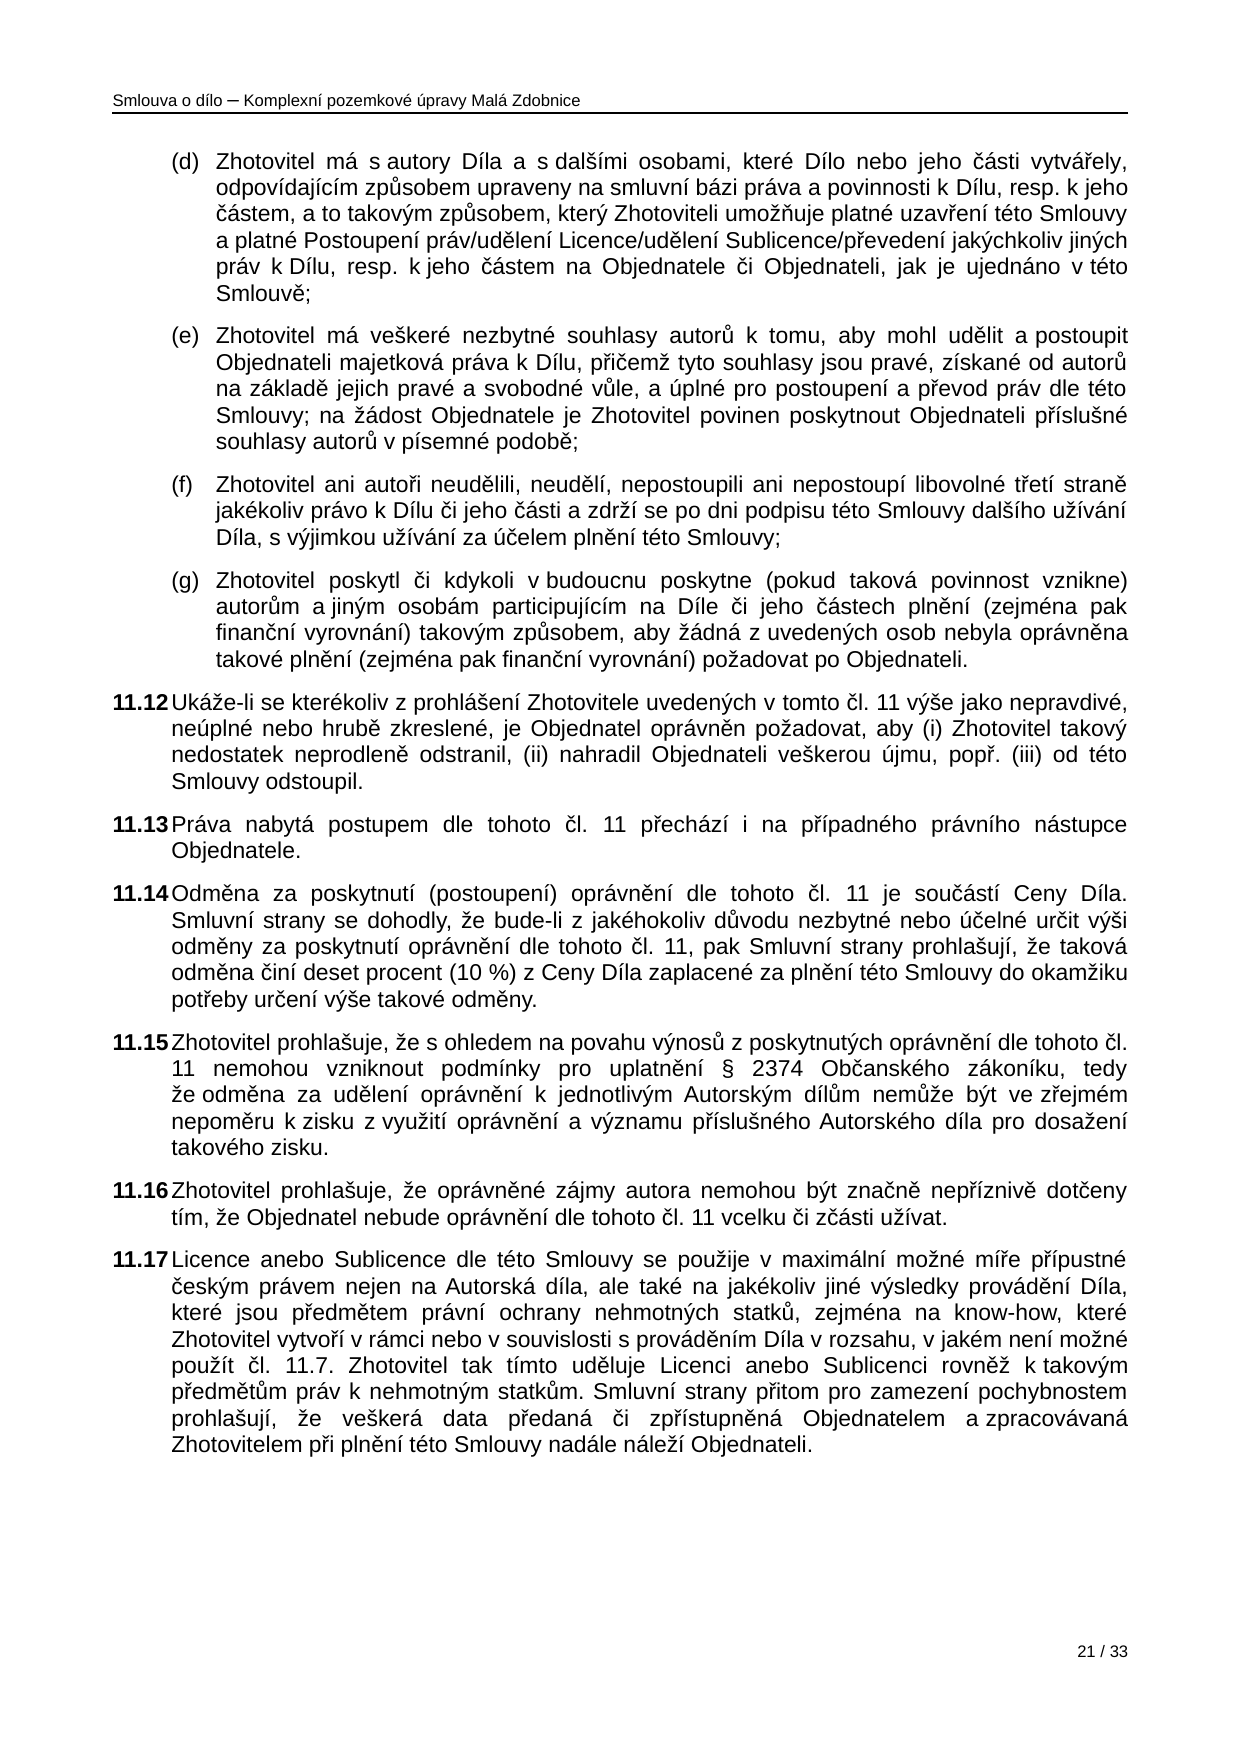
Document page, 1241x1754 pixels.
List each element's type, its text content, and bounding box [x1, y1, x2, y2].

text Licence anebo Sublicence dle této Smlouvy se použije v maximální možné míře přípustné českým právem nejen na Autorská díla, ale také na jakékoliv jiné výsledky provádění Díla, které jsou předmětem právní ochrany nehmotných statků, zejména na know-how, které Zhotovitel vytvoří v rámci nebo v souvislosti s prováděním Díla v rozsahu, v jakém není možné použít čl. 11.7. Zhotovitel tak tímto uděluje Licenci anebo Sublicenci rovněž k takovým předmětům práv k nehmotným statkům. Smluvní strany přitom pro zamezení pochybnostem prohlašují, že veškerá data předaná či zpřístupněná Objednatelem a zpracovávaná Zhotovitelem při plnění této Smlouvy nadále náleží Objednateli. [112, 1246, 1128, 1457]
text Práva nabytá postupem dle tohoto čl. 11 přechází i na případného právního nástupce Objednatele. [112, 811, 1128, 863]
text Odměna za poskytnutí (postoupení) oprávnění dle tohoto čl. 11 je součástí Ceny Díla. Smluvní strany se dohodly, že bude-li z jakéhokoliv důvodu nezbytné nebo účelné určit výši odměny za poskytnutí oprávnění dle tohoto čl. 11, pak Smluvní strany prohlašují, že taková odměna činí deset procent (10 %) z Ceny Díla zaplacené za plnění této Smlouvy do okamžiku potřeby určení výše takové odměny. [112, 880, 1128, 1012]
text Zhotovitel poskytl či kdykoli v budoucnu poskytne (pokud taková povinnost vznikne) autorům a jiným osobám participujícím na Díle či jeho částech plnění (zejména pak finanční vyrovnání) takovým způsobem, aby žádná z uvedených osob nebyla oprávněna takové plnění (zejména pak finanční vyrovnání) požadovat po Objednateli. [171, 567, 1128, 672]
text Ukáže-li se kterékoliv z prohlášení Zhotovitele uvedených v tomto čl. 11 výše jako nepravdivé, neúplné nebo hrubě zkreslené, je Objednatel oprávněn požadovat, aby (i) Zhotovitel takový nedostatek neprodleně odstranil, (ii) nahradil Objednateli veškerou újmu, popř. (iii) od této Smlouvy odstoupil. [112, 689, 1128, 794]
text Zhotovitel má s autory Díla a s dalšími osobami, které Dílo nebo jeho části vytvářely, odpovídajícím způsobem upraveny na smluvní bázi práva a povinnosti k Dílu, resp. k jeho částem, a to takovým způsobem, který Zhotoviteli umožňuje platné uzavření této Smlouvy a platné Postoupení práv/udělení Licence/udělení Sublicence/převedení jakýchkoliv jiných práv k Dílu, resp. k jeho částem na Objednatele či Objednateli, jak je ujednáno v této Smlouvě; [171, 148, 1128, 306]
text Zhotovitel prohlašuje, že s ohledem na povahu výnosů z poskytnutých oprávnění dle tohoto čl. 11 nemohou vzniknout podmínky pro uplatnění § 2374 Občanského zákoníku, tedy že odměna za udělení oprávnění k jednotlivým Autorským dílům nemůže být ve zřejmém nepoměru k zisku z využití oprávnění a významu příslušného Autorského díla pro dosažení takového zisku. [112, 1029, 1128, 1160]
text Zhotovitel ani autoři neudělili, neudělí, nepostoupili ani nepostoupí libovolné třetí straně jakékoliv právo k Dílu či jeho části a zdrží se po dni podpisu této Smlouvy dalšího užívání Díla, s výjimkou užívání za účelem plnění této Smlouvy; [171, 471, 1128, 550]
text Zhotovitel prohlašuje, že oprávněné zájmy autora nemohou být značně nepříznivě dotčeny tím, že Objednatel nebude oprávnění dle tohoto čl. 11 vcelku či zčásti užívat. [112, 1177, 1128, 1230]
text Zhotovitel má veškeré nezbytné souhlasy autorů k tomu, aby mohl udělit a postoupit Objednateli majetková práva k Dílu, přičemž tyto souhlasy jsou pravé, získané od autorů na základě jejich pravé a svobodné vůle, a úplné pro postoupení a převod práv dle této Smlouvy; na žádost Objednatele je Zhotovitel povinen poskytnout Objednateli příslušné souhlasy autorů v písemné podobě; [171, 322, 1128, 454]
